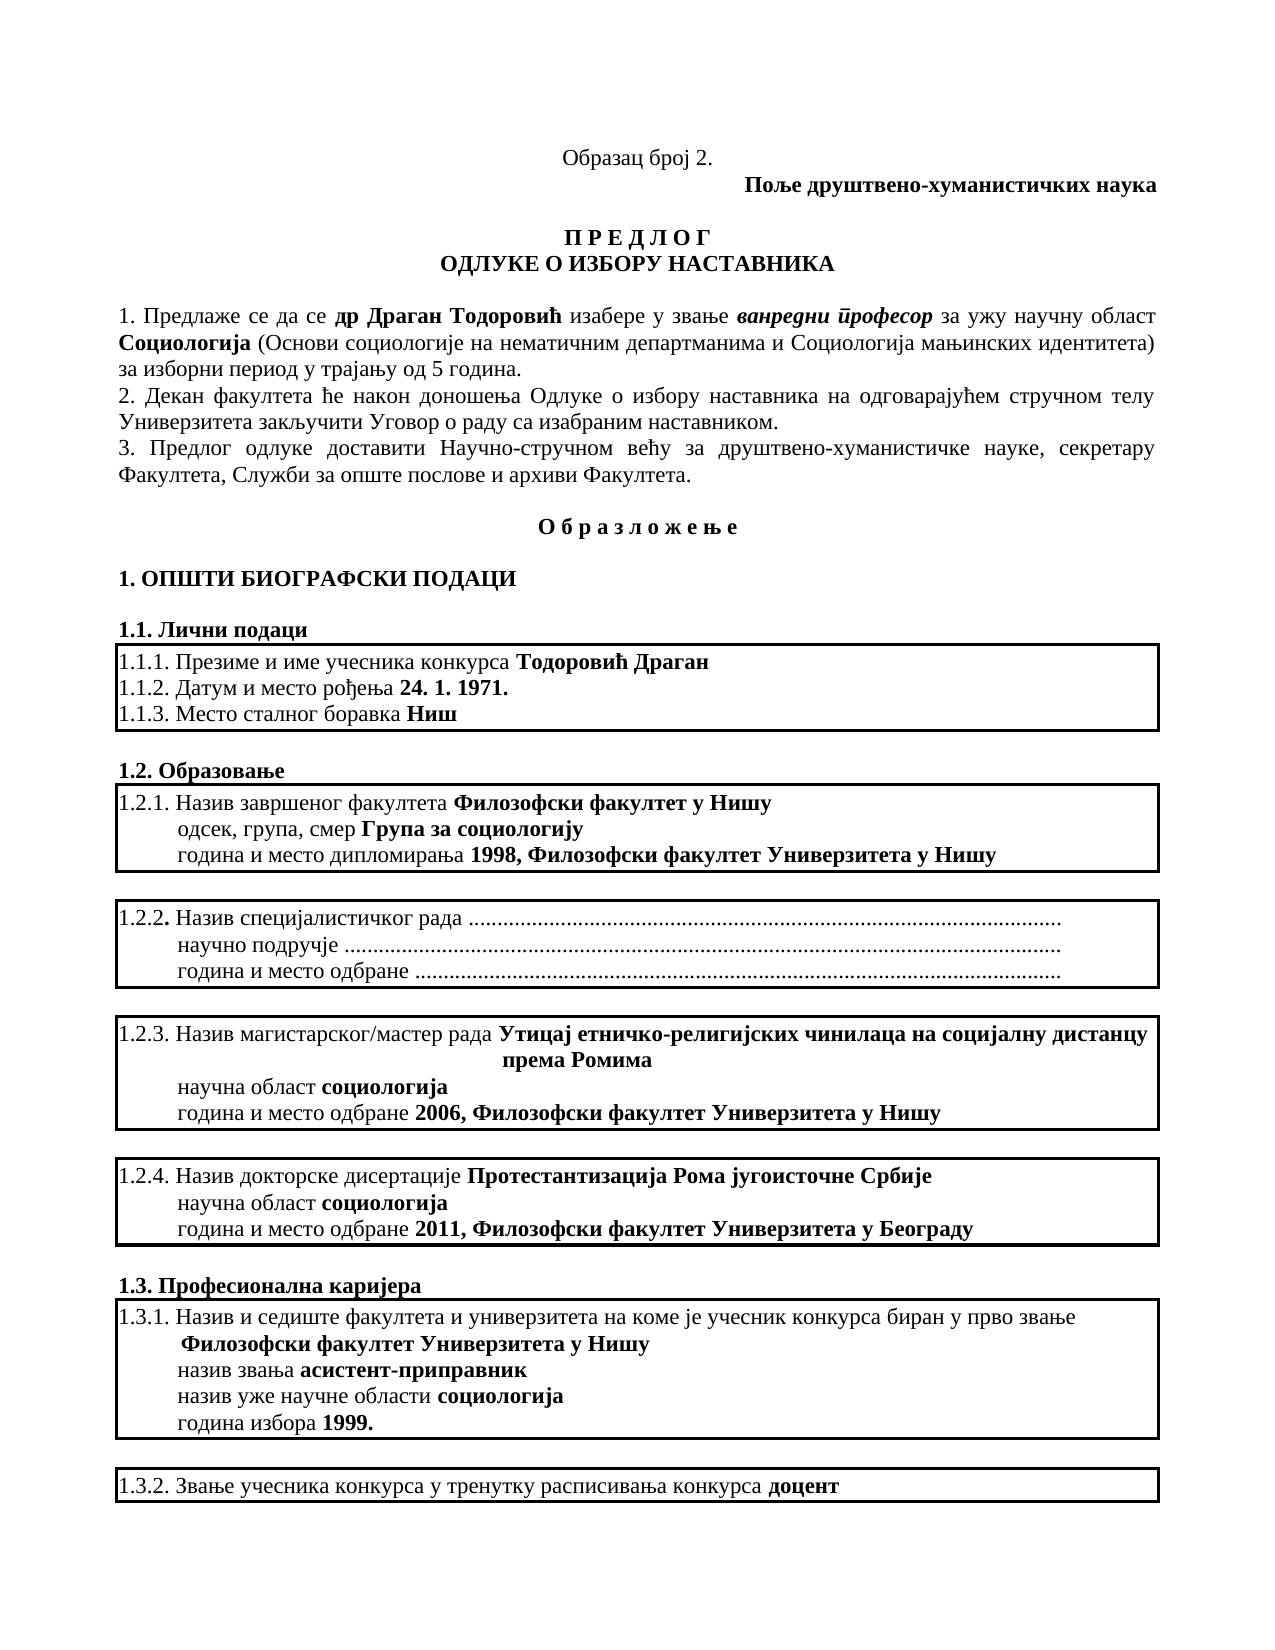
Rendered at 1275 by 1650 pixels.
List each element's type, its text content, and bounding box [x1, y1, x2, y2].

text 1.3. Професионална каријера [118, 1272, 1157, 1298]
text О б р а з л о ж е њ е [118, 513, 1157, 540]
text година и место одбране [118, 952, 1157, 986]
text година и место дипломирања 1998, Филозофски факултет Универзитета у Нишу [118, 836, 1157, 870]
text Образац број 2. [118, 144, 1157, 171]
text 1.1.3. Место сталног боравка Ниш [118, 695, 1157, 729]
text 1.1. Лични подаци [118, 616, 1157, 642]
text 1.2.2. Назив специјалистичког рада [118, 902, 1157, 931]
text 1.2.4. Назив докторске дисертације Протестантизација Рома југоисточне Србије [118, 1160, 1157, 1189]
text 1.3.1. Назив и седиште факултета и универзитета на коме је учесник конкурса биран у прво звање Филозофски факултет Универзитета у Нишу [118, 1301, 1157, 1356]
text 3. Предлог одлуке доставити Научно-стручном већу за друштвено-хуманистичке науке, секретару Факултета, Служби за опште послове и архиви Факултета. [118, 434, 1157, 487]
text одсек, група, смер Група за социологију [118, 815, 1157, 836]
text 1.1.1. Презиме и име учесника конкурса Тодоровић Драган [118, 646, 1157, 674]
text научна област социологија [118, 1073, 1157, 1094]
text година избора 1999. [118, 1403, 1157, 1437]
text 1.3.2. Звање учесника конкурса у тренутку расписивања конкурса доцент [118, 1470, 1157, 1500]
text година и место одбране 2011, Филозофски факултет Универзитета у Београду [118, 1210, 1157, 1243]
text 2. Декан факултета ће након доношења Одлуке о избору наставника на одговарајућем стручном телу Универзитета закључити Уговор о раду са изабраним наставником. [118, 382, 1157, 434]
text научна област социологија [118, 1189, 1157, 1210]
text Поље друштвено-хуманистичких наука [118, 171, 1157, 197]
text 1. OПШТИ БИОГРАФСКИ ПОДАЦИ [118, 565, 1157, 591]
text назив звања асистент-приправник [118, 1356, 1157, 1382]
text 1.1.2. Датум и место рођења 24. 1. 1971. [118, 674, 1157, 695]
text 1. Предлаже се да се др Драган Тодоровић изабере у звање ванредни професор за ужу научну област Социологија (Основи социологије на нематичним департманима и Социологија мањинских идентитета) за изборни период у трајању од 5 година. [118, 303, 1157, 382]
text П Р Е Д Л О Г [118, 223, 1157, 250]
text 1.2.3. Назив магистарског/мастер рада Утицај етничко-религијских чинилаца на социјалну дистанцу према Ромима [118, 1018, 1157, 1073]
text 1.2.1. Назив завршеног факултета Филозофски факултет у Нишу [118, 786, 1157, 815]
text 1.2. Образовање [118, 757, 1157, 783]
text година и место одбране 2006, Филозофски факултет Универзитета у Нишу [118, 1094, 1157, 1128]
text назив уже научне области социологија [118, 1382, 1157, 1403]
text научно подручје [118, 931, 1157, 952]
subtitle ОДЛУКЕ О ИЗБОРУ НАСТАВНИКА [118, 250, 1157, 276]
